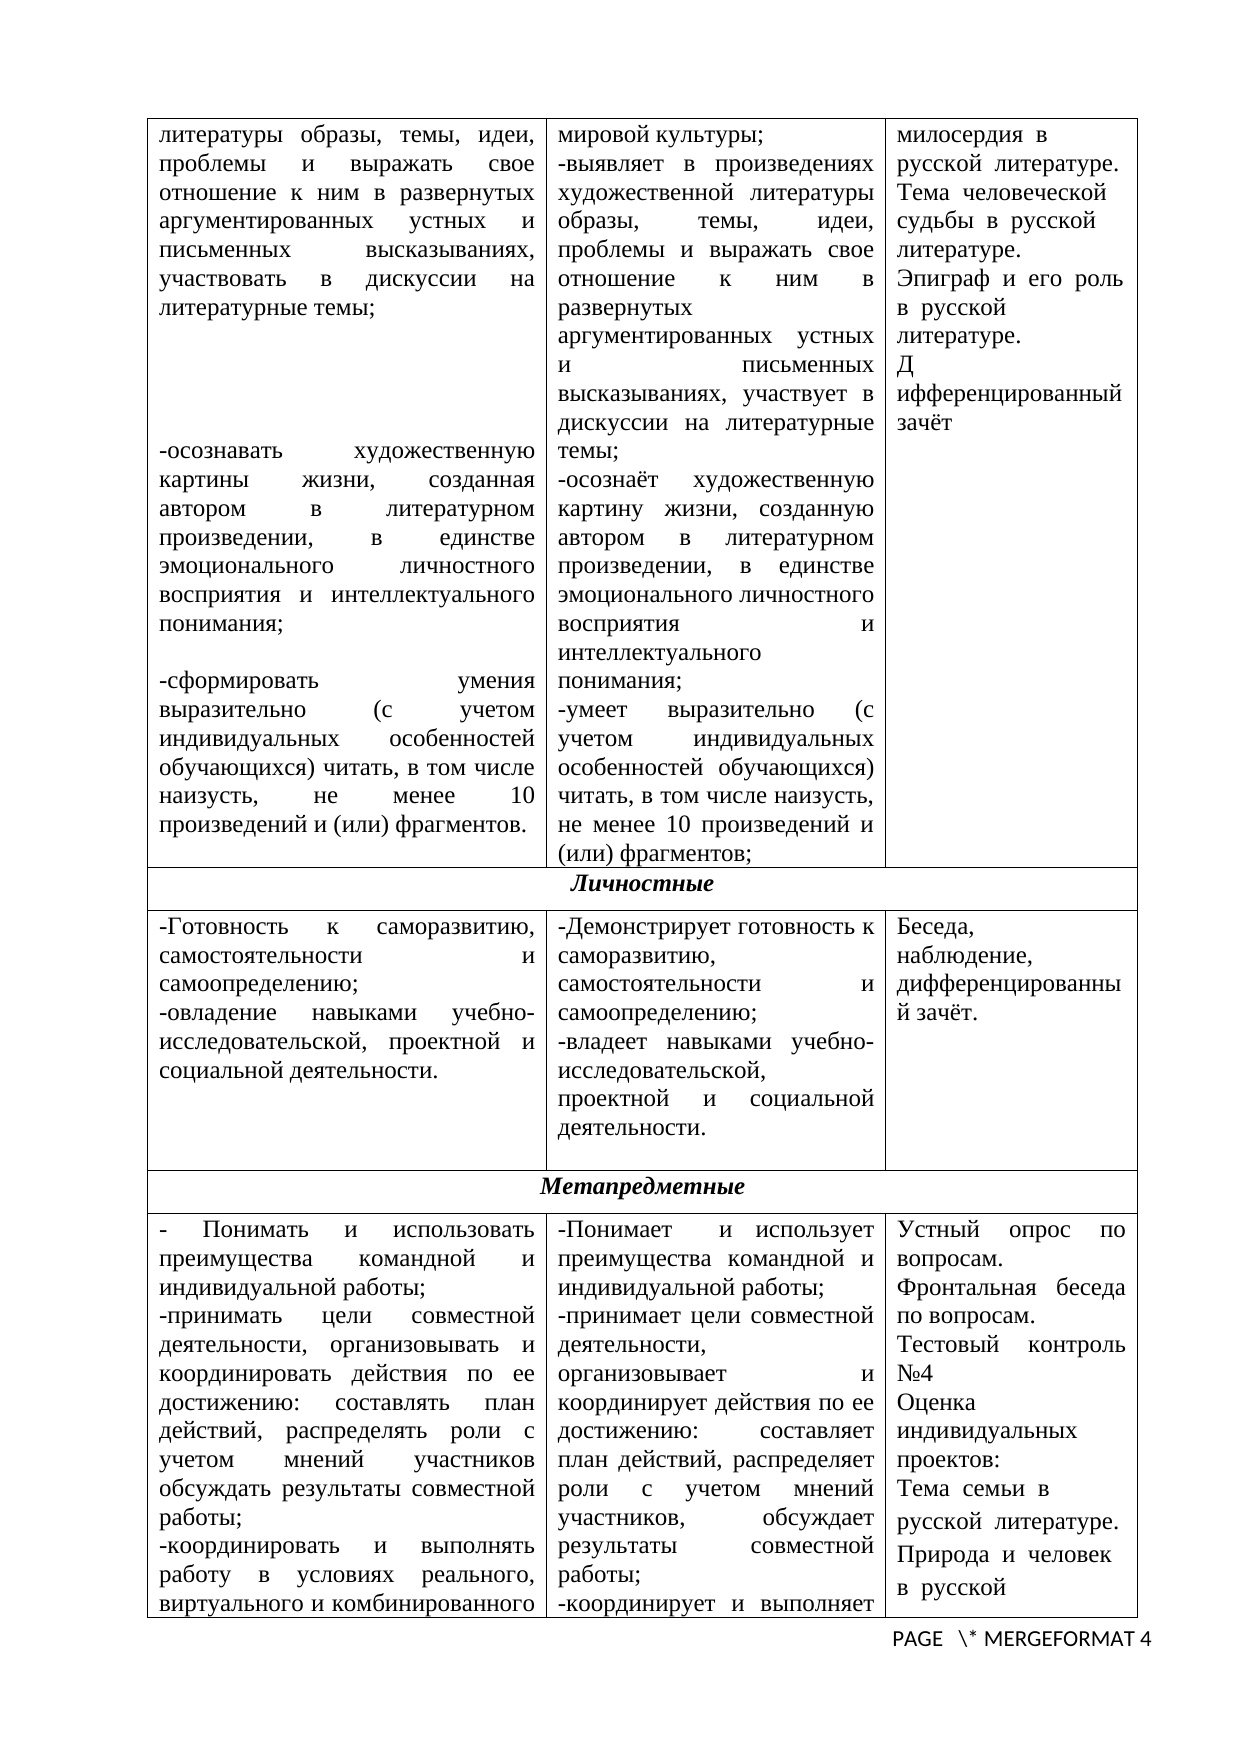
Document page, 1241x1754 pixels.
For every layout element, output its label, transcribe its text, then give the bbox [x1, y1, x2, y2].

table_cell -Демонстрирует готовность к саморазвитию, самостоятельности и самоопределению; -владеет навыками учебно-исследовательской, проектной и социальной деятельности. [547, 911, 885, 1170]
table_cell Метапредметные [148, 1171, 1137, 1213]
table_cell -Готовность к саморазвитию, самостоятельности и самоопределению; -овладение навыками учебно-исследовательской, проектной и социальной деятельности. [148, 911, 546, 1170]
table_cell Беседа, наблюдение, дифференцированный зачёт. [886, 911, 1137, 1170]
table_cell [547, 119, 885, 867]
table_cell Личностные [148, 868, 1137, 910]
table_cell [886, 119, 1137, 867]
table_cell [148, 1214, 546, 1617]
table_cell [547, 1214, 885, 1617]
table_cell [886, 1214, 1137, 1617]
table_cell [148, 119, 546, 867]
